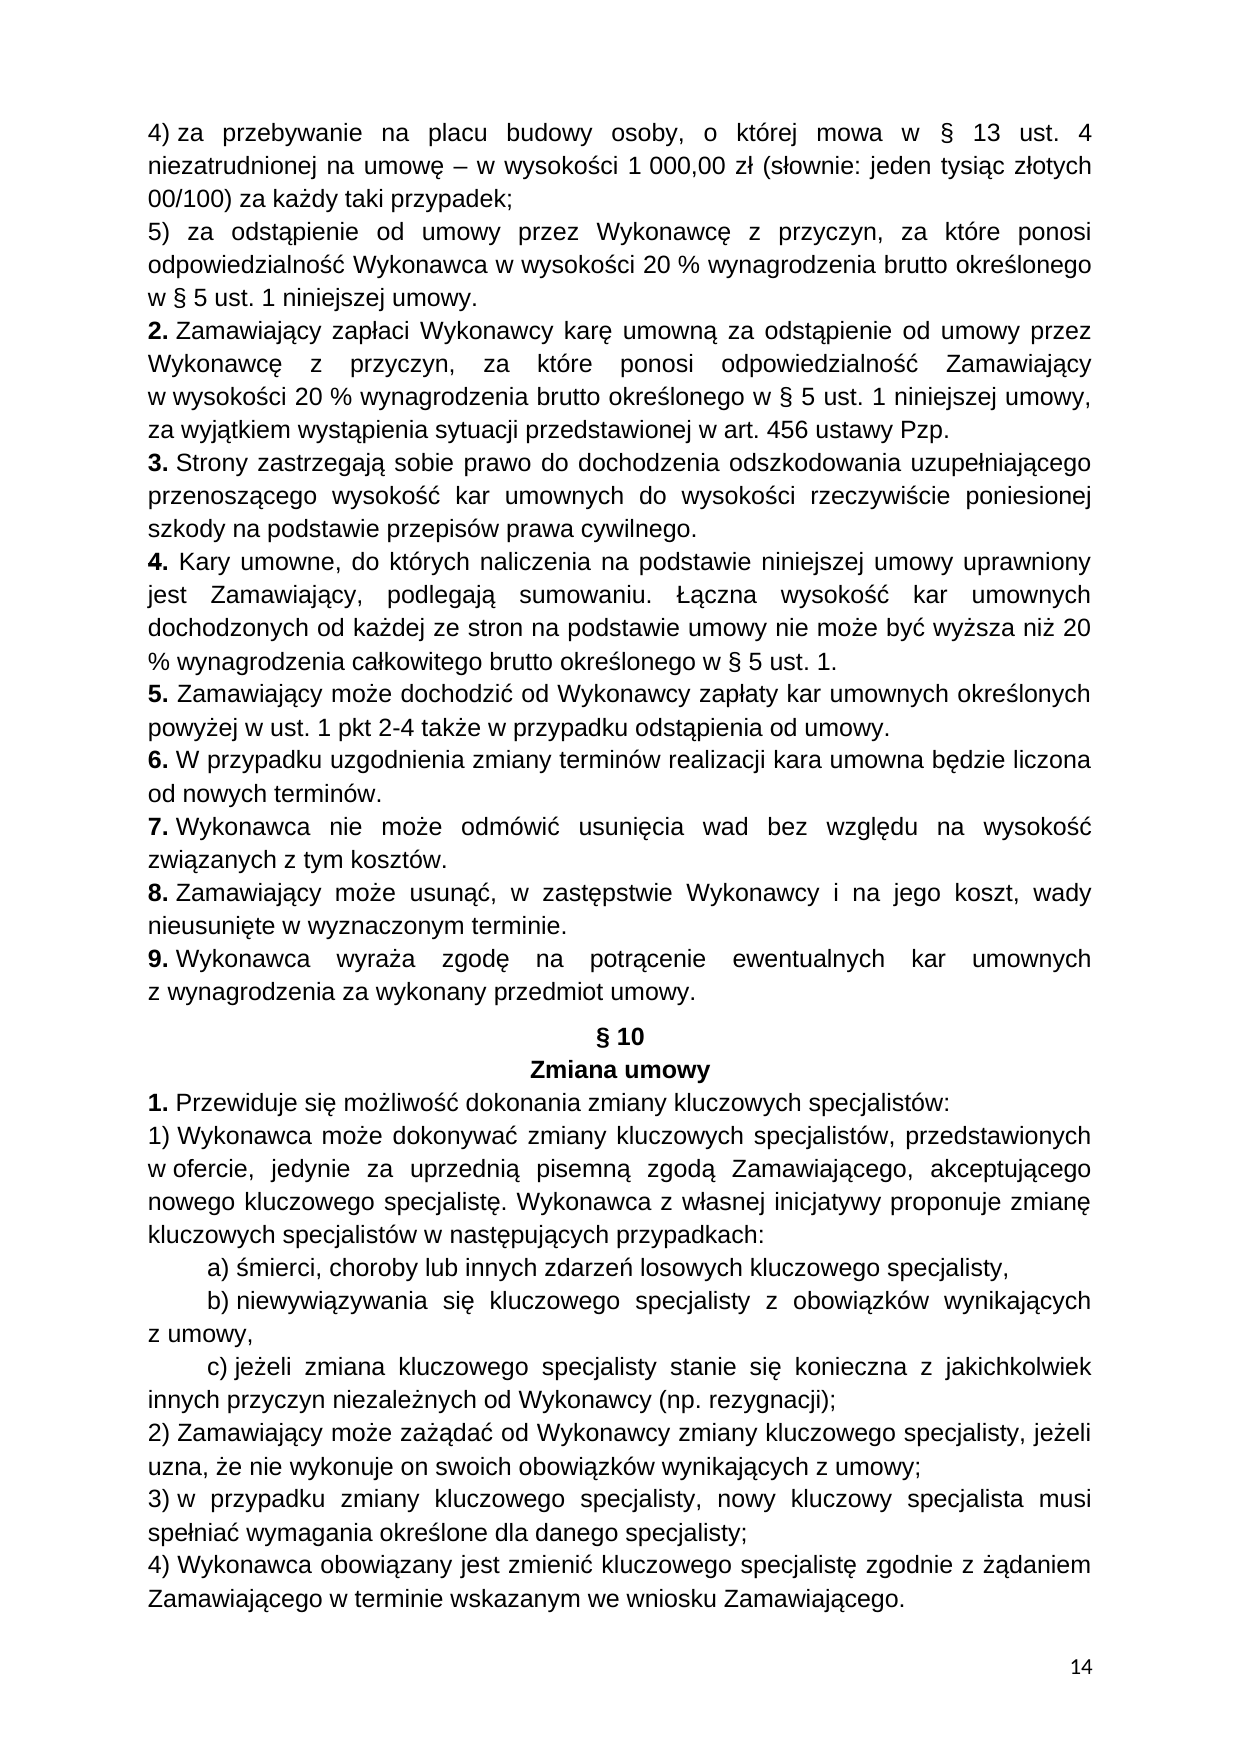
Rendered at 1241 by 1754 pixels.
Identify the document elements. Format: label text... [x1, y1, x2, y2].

text 2. Zamawiający zapłaci Wykonawcy karę umowną za odstąpienie od umowy przez Wykonawcę z przyczyn, za które ponosi odpowiedzialność Zamawiający w wysokości 20 % wynagrodzenia brutto określonego w § 5 ust. 1 niniejszej umowy, za wyjątkiem wystąpienia sytuacji przedstawionej w art. 456 ustawy Pzp. [148, 316, 1092, 444]
text 4. Kary umowne, do których naliczenia na podstawie niniejszej umowy uprawniony jest Zamawiający, podlegają sumowaniu. Łączna wysokość kar umownych dochodzonych od każdej ze stron na podstawie umowy nie może być wyższa niż 20 % wynagrodzenia całkowitego brutto określonego w § 5 ust. 1. [148, 547, 1092, 675]
text Zmiana umowy [148, 1055, 1092, 1084]
text 4) za przebywanie na placu budowy osoby, o której mowa w § 13 ust. 4 niezatrudnionej na umowę – w wysokości 1 000,00 zł (słownie: jeden tysiąc złotych 00/100) za każdy taki przypadek; [148, 118, 1092, 213]
text 4) Wykonawca obowiązany jest zmienić kluczowego specjalistę zgodnie z żądaniem Zamawiającego w terminie wskazanym we wniosku Zamawiającego. [148, 1551, 1092, 1612]
text c) jeżeli zmiana kluczowego specjalisty stanie się konieczna z jakichkolwiek innych przyczyn niezależnych od Wykonawcy (np. rezygnacji); [148, 1352, 1092, 1414]
text § 10 [148, 1022, 1092, 1051]
text 3. Strony zastrzegają sobie prawo do dochodzenia odszkodowania uzupełniającego przenoszącego wysokość kar umownych do wysokości rzeczywiście poniesionej szkody na podstawie przepisów prawa cywilnego. [148, 448, 1092, 543]
text 8. Zamawiający może usunąć, w zastępstwie Wykonawcy i na jego koszt, wady nieusunięte w wyznaczonym terminie. [148, 878, 1092, 939]
text 2) Zamawiający może zażądać od Wykonawcy zmiany kluczowego specjalisty, jeżeli uzna, że nie wykonuje on swoich obowiązków wynikających z umowy; [148, 1418, 1092, 1480]
text 3) w przypadku zmiany kluczowego specjalisty, nowy kluczowy specjalista musi spełniać wymagania określone dla danego specjalisty; [148, 1484, 1092, 1546]
text 9. Wykonawca wyraża zgodę na potrącenie ewentualnych kar umownych z wynagrodzenia za wykonany przedmiot umowy. [148, 944, 1092, 1005]
text 1. Przewiduje się możliwość dokonania zmiany kluczowych specjalistów: [148, 1088, 1092, 1117]
text a) śmierci, choroby lub innych zdarzeń losowych kluczowego specjalisty, [148, 1253, 1092, 1282]
text 1) Wykonawca może dokonywać zmiany kluczowych specjalistów, przedstawionych w ofercie, jedynie za uprzednią pisemną zgodą Zamawiającego, akceptującego nowego kluczowego specjalistę. Wykonawca z własnej inicjatywy proponuje zmianę kluczowych specjalistów w następujących przypadkach: [148, 1121, 1092, 1249]
text b) niewywiązywania się kluczowego specjalisty z obowiązków wynikających z umowy, [148, 1286, 1092, 1348]
text 7. Wykonawca nie może odmówić usunięcia wad bez względu na wysokość związanych z tym kosztów. [148, 812, 1092, 873]
text 5. Zamawiający może dochodzić od Wykonawcy zapłaty kar umownych określonych powyżej w ust. 1 pkt 2-4 także w przypadku odstąpienia od umowy. [148, 679, 1092, 741]
text 6. W przypadku uzgodnienia zmiany terminów realizacji kara umowna będzie liczona od nowych terminów. [148, 746, 1092, 807]
text 5) za odstąpienie od umowy przez Wykonawcę z przyczyn, za które ponosi odpowiedzialność Wykonawca w wysokości 20 % wynagrodzenia brutto określonego w § 5 ust. 1 niniejszej umowy. [148, 217, 1092, 312]
